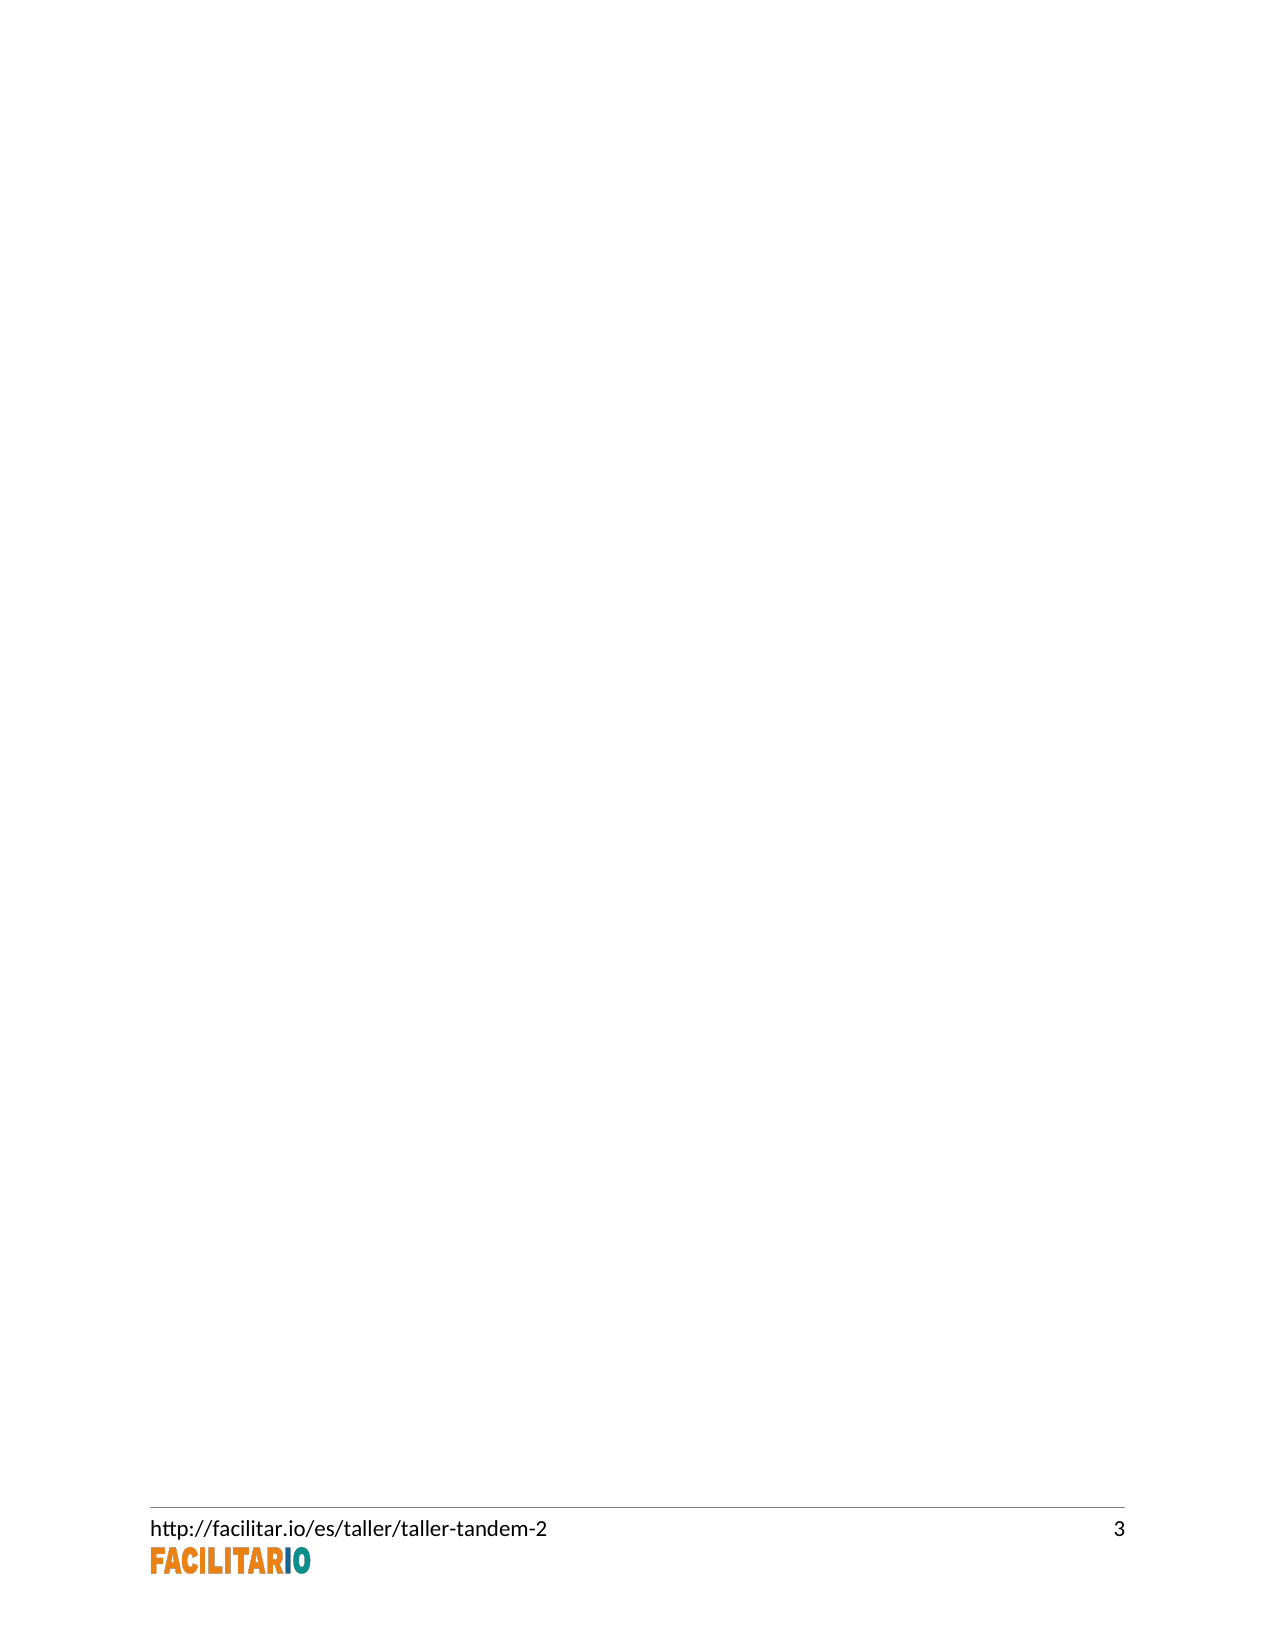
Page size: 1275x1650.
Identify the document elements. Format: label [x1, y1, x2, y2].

picture [145, 1544, 315, 1576]
